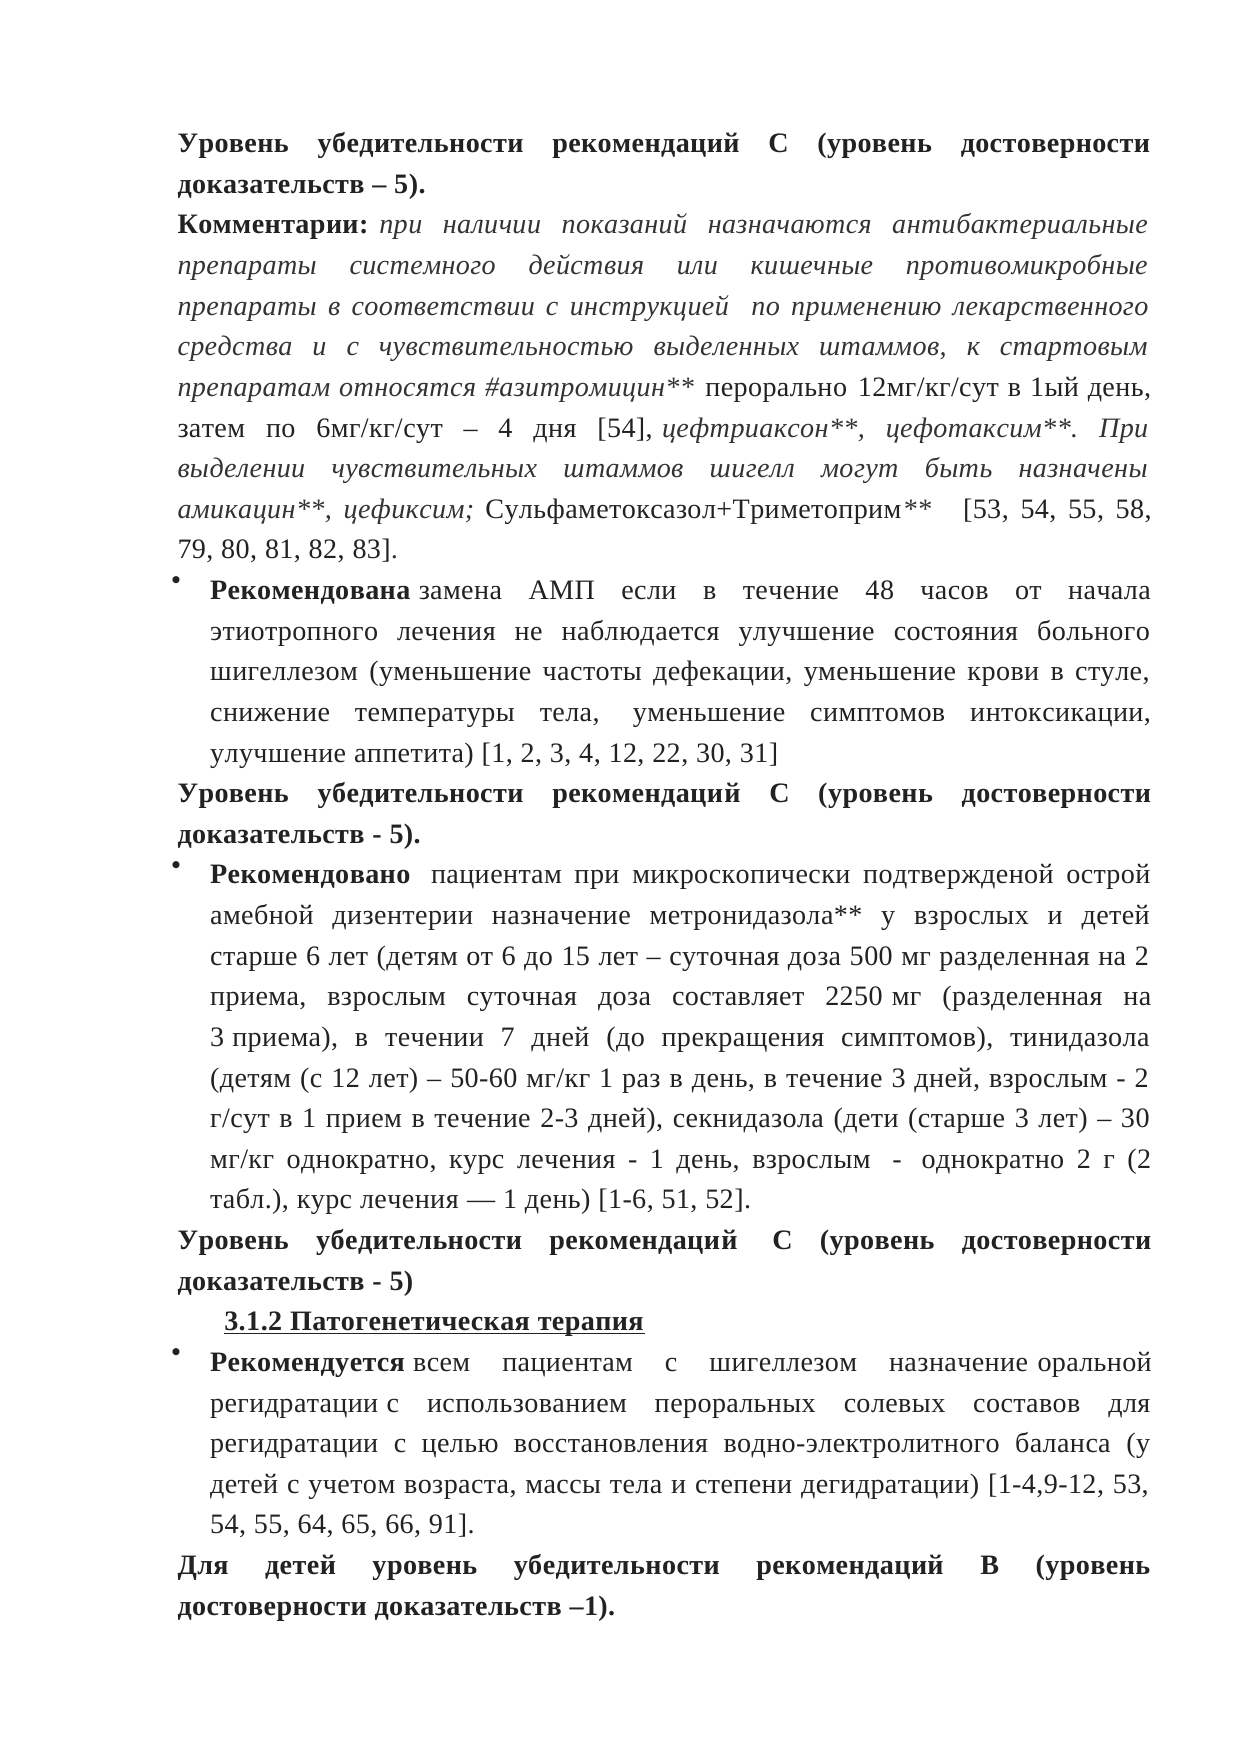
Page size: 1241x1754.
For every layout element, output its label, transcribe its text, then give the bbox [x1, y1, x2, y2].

text Комментарии: при наличии показаний назначаются антибактериальные препараты системного действия или кишечные противомикробные препараты в соответствии с инструкцией по применению лекарственного средства и с чувствительностью выделенных штаммов, к стартовым препаратам относятся #азитромицин** перорально 12мг/кг/сут в 1ый день, затем по 6мг/кг/сут – 4 дня [54], цефтриаксон**, цефотаксим**. При выделении чувствительных штаммов шигелл могут быть назначены амикацин**, цефиксим; Сульфаметоксазол+Триметоприм** [53, 54, 55, 58, 79, 80, 81, 82, 83]. [177, 199, 1152, 565]
text Уровень убедительности рекомендаций С (уровень достоверности доказательств – 5). [177, 118, 1152, 199]
text Уровень убедительности рекомендаций С (уровень достоверности доказательств - 5). [177, 768, 1152, 849]
list Рекомендовано пациентам при микроскопически подтвержденой острой амебной дизентерии назначение метронидазола** у взрослых и детей старше 6 лет (детям от 6 до 15 лет – суточная доза 500 мг разделенная на 2 приема, взрослым суточная доза составляет 2250 мг (разделенная на 3 приема), в течении 7 дней (до прекращения симптомов), тинидазола (детям (c 12 лет) – 50-60 мг/кг 1 раз в день, в течение 3 дней, взрослым - 2 г/сут в 1 прием в течение 2-3 дней), секнидазола (дети (старше 3 лет) – 30 мг/кг однократно, курс лечения - 1 день, взрослым - однократно 2 г (2 табл.), курс лечения — 1 день) [1-6, 51, 52]. [172, 849, 1152, 1215]
text Уровень убедительности рекомендаций С (уровень достоверности доказательств - 5) [177, 1215, 1152, 1296]
list Рекомендована замена АМП если в течение 48 часов от начала этиотропного лечения не наблюдается улучшение состояния больного шигеллезом (уменьшение частоты дефекации, уменьшение крови в стуле, снижение температуры тела, уменьшение симптомов интоксикации, улучшение аппетита) [1, 2, 3, 4, 12, 22, 30, 31] [172, 565, 1152, 768]
list Рекомендуется всем пациентам с шигеллезом назначение оральной регидратации с использованием пероральных солевых составов для регидратации с целью восстановления водно-электролитного баланса (у детей с учетом возраста, массы тела и степени дегидратации) [1-4,9-12, 53, 54, 55, 64, 65, 66, 91]. [172, 1337, 1152, 1540]
text 3.1.2 Патогенетическая терапия [224, 1296, 1105, 1337]
text Для детей уровень убедительности рекомендаций В (уровень достоверности доказательств –1). [177, 1540, 1152, 1621]
